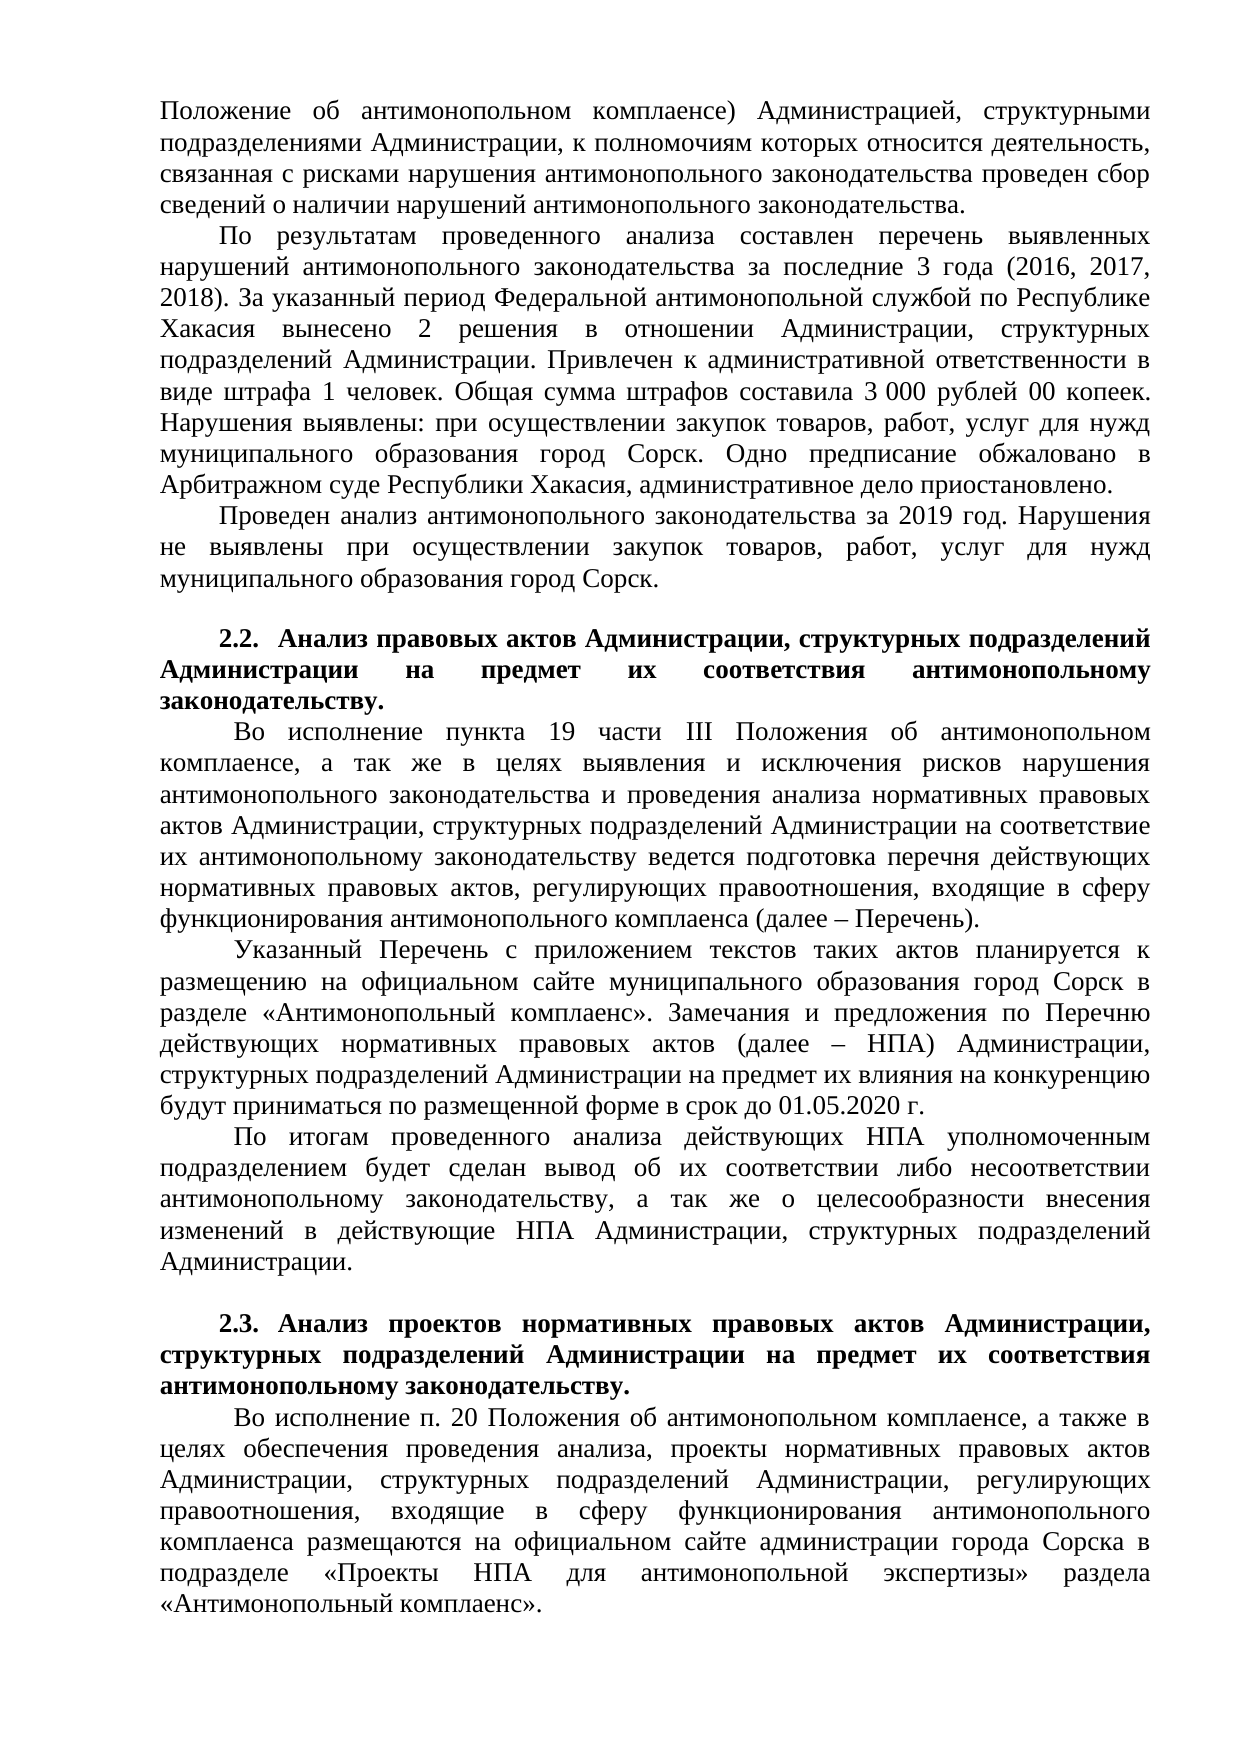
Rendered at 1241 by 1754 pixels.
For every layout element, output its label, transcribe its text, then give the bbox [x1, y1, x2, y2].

text Во исполнение пункта 19 части III Положения об антимонопольном комплаенсе, а так же в целях выявления и исключения рисков нарушения антимонопольного законодательства и проведения анализа нормативных правовых актов Администрации, структурных подразделений Администрации на соответствие их антимонопольному законодательству ведется подготовка перечня действующих нормативных правовых актов, регулирующих правоотношения, входящие в сферу функционирования антимонопольного комплаенса (далее – Перечень). [159, 715, 1152, 933]
text По результатам проведенного анализа составлен перечень выявленных нарушений антимонопольного законодательства за последние 3 года (2016, 2017, 2018). За указанный период Федеральной антимонопольной службой по Республике Хакасия вынесено 2 решения в отношении Администрации, структурных подразделений Администрации. Привлечен к административной ответственности в виде штрафа 1 человек. Общая сумма штрафов составила 3 000 рублей 00 копеек. Нарушения выявлены: при осуществлении закупок товаров, работ, услуг для нужд муниципального образования город Сорск. Одно предписание обжаловано в Арбитражном суде Республики Хакасия, административное дело приостановлено. [159, 219, 1152, 499]
list Анализ проектов нормативных правовых актов Администрации, структурных подразделений Администрации на предмет их соответствия антимонопольному законодательству. [159, 1307, 1152, 1401]
text По итогам проведенного анализа действующих НПА уполномоченным подразделением будет сделан вывод об их соответствии либо несоответствии антимонопольному законодательству, а так же о целесообразности внесения изменений в действующие НПА Администрации, структурных подразделений Администрации. [159, 1120, 1152, 1276]
text Указанный Перечень с приложением текстов таких актов планируется к размещению на официальном сайте муниципального образования город Сорск в разделе «Антимонопольный комплаенс». Замечания и предложения по Перечню действующих нормативных правовых актов (далее – НПА) Администрации, структурных подразделений Администрации на предмет их влияния на конкуренцию будут приниматься по размещенной форме в срок до 01.05.2020 г. [159, 933, 1152, 1120]
list Анализ правовых актов Администрации, структурных подразделений Администрации на предмет их соответствия антимонопольному законодательству. [159, 622, 1152, 715]
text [159, 94, 1152, 219]
text Проведен анализ антимонопольного законодательства за 2019 год. Нарушения не выявлены при осуществлении закупок товаров, работ, услуг для нужд муниципального образования город Сорск. [159, 499, 1152, 593]
text Во исполнение п. 20 Положения об антимонопольном комплаенсе, а также в целях обеспечения проведения анализа, проекты нормативных правовых актов Администрации, структурных подразделений Администрации, регулирующих правоотношения, входящие в сферу функционирования антимонопольного комплаенса размещаются на официальном сайте администрации города Сорска в подразделе «Проекты НПА для антимонопольной экспертизы» раздела «Антимонопольный комплаенс». [159, 1401, 1152, 1619]
